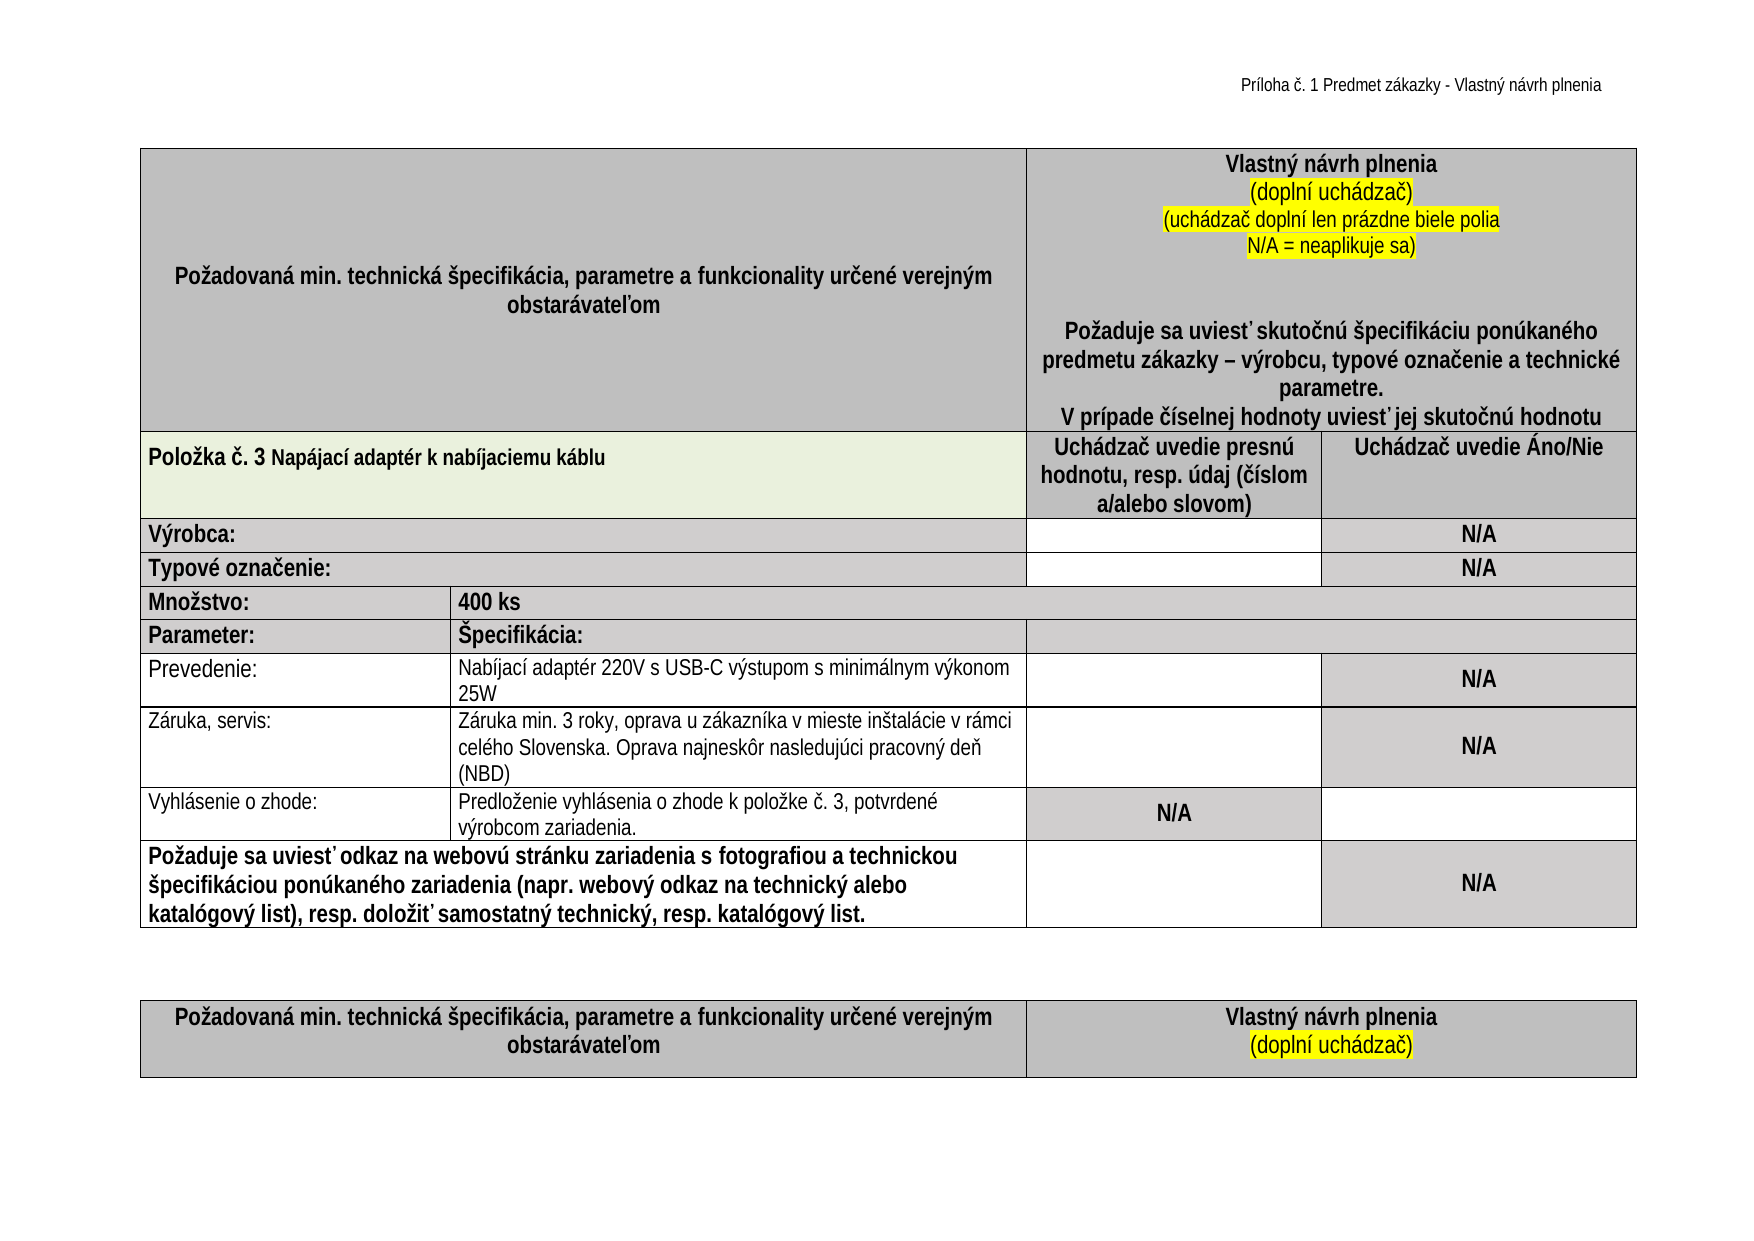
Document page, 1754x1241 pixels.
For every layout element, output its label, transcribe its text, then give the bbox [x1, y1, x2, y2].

table_cell Požaduje sa uviesť odkaz na webovú stránku zariadenia s fotografiou a technickou špecifikáciou ponúkaného zariadenia (napr. webový odkaz na technický alebo katalógový list), resp. doložiť samostatný technický, resp. katalógový list. [141, 841, 1026, 927]
table_cell [1322, 788, 1636, 840]
table_cell [1027, 620, 1636, 653]
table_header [1027, 1001, 1636, 1077]
table_cell 400 ks [451, 587, 1636, 619]
table_cell Výrobca: [141, 519, 1026, 552]
table_cell Položka č. 3 Napájací adaptér k nabíjaciemu káblu [141, 432, 1026, 518]
table_cell Parameter: [141, 620, 450, 653]
table_cell N/A [1322, 654, 1636, 706]
table_cell [1027, 708, 1321, 787]
table_cell Špecifikácia: [451, 620, 1026, 653]
table_cell N/A [1322, 841, 1636, 927]
table_cell N/A [1322, 519, 1636, 552]
table_cell Záruka, servis: [141, 708, 450, 787]
table_cell Uchádzač uvedie presnú hodnotu, resp. údaj (číslom a/alebo slovom) [1027, 432, 1321, 518]
table_cell Nabíjací adaptér 220V s USB-C výstupom s minimálnym výkonom 25W [451, 654, 1026, 706]
table_cell [1027, 841, 1321, 927]
table_cell Predloženie vyhlásenia o zhode k položke č. 3, potvrdené výrobcom zariadenia. [451, 788, 1026, 840]
table_cell Vyhlásenie o zhode: [141, 788, 450, 840]
table_header Požadovaná min. technická špecifikácia, parametre a funkcionality určené verejným obstarávateľom [141, 149, 1026, 431]
table_cell Uchádzač uvedie Áno/Nie [1322, 432, 1636, 518]
table_cell N/A [1322, 708, 1636, 787]
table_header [141, 1001, 1026, 1077]
table_cell Typové označenie: [141, 553, 1026, 586]
table_cell N/A [1027, 788, 1321, 840]
table_cell N/A [1322, 553, 1636, 586]
table_cell [1027, 553, 1321, 586]
table_cell [1027, 519, 1321, 552]
table_cell [1027, 654, 1321, 706]
table_cell Množstvo: [141, 587, 450, 619]
table_cell Prevedenie: [141, 654, 450, 706]
table_cell Záruka min. 3 roky, oprava u zákazníka v mieste inštalácie v rámci celého Slovenska. Oprava najneskôr nasledujúci pracovný deň (NBD) [451, 708, 1026, 787]
